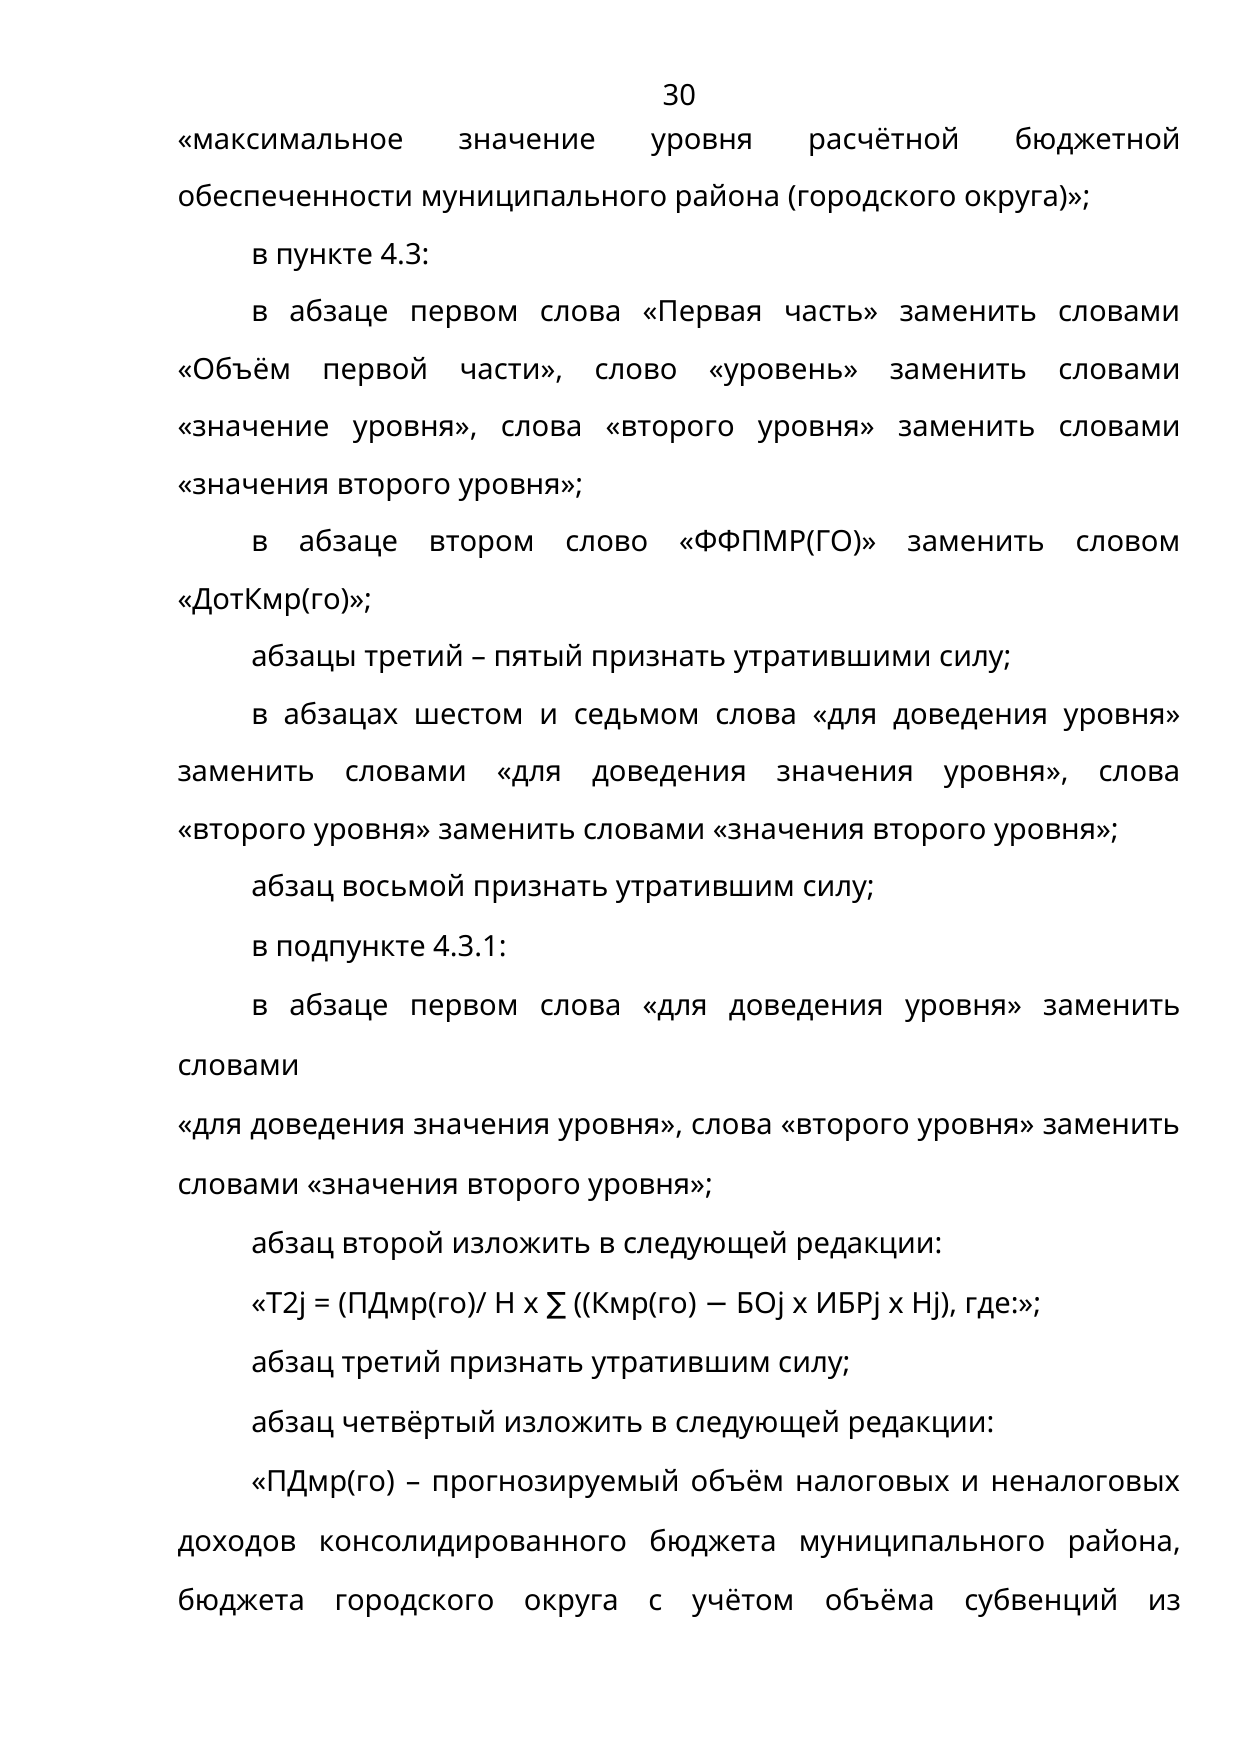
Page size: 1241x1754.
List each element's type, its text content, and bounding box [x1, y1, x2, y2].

text в пункте 4.3: [177, 233, 1181, 273]
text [177, 1460, 1181, 1619]
text в абзаце первом слова «Первая часть» заменить словами «Объём первой части», слово «уровень» заменить словами «значение уровня», слова «второго уровня» заменить словами «значения второго уровня»; [177, 291, 1181, 503]
text в подпункте 4.3.1: [177, 925, 1181, 965]
text абзацы третий – пятый признать утратившими силу; [177, 636, 1181, 675]
text в абзацах шестом и седьмом слова «для доведения уровня» заменить словами «для доведения значения уровня», слова «второго уровня» заменить словами «значения второго уровня»; [177, 693, 1181, 848]
text абзац второй изложить в следующей редакции: [177, 1222, 1181, 1262]
text «Т2j = (ПДмр(го)/ Н х ∑ ((Кмр(го) − БОj х ИБРj х Hj), где:»; [177, 1282, 1181, 1322]
text абзац третий признать утратившим силу; [177, 1341, 1181, 1381]
text абзац восьмой признать утратившим силу; [177, 866, 1181, 905]
text в абзаце первом слова «для доведения уровня» заменить словами «для доведения значения уровня», слова «второго уровня» заменить словами «значения второго уровня»; [177, 984, 1181, 1203]
text абзац четвёртый изложить в следующей редакции: [177, 1401, 1181, 1441]
text в абзаце втором слово «ФФПМР(ГО)» заменить словом «ДотКмр(го)»; [177, 521, 1181, 618]
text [177, 118, 1181, 215]
